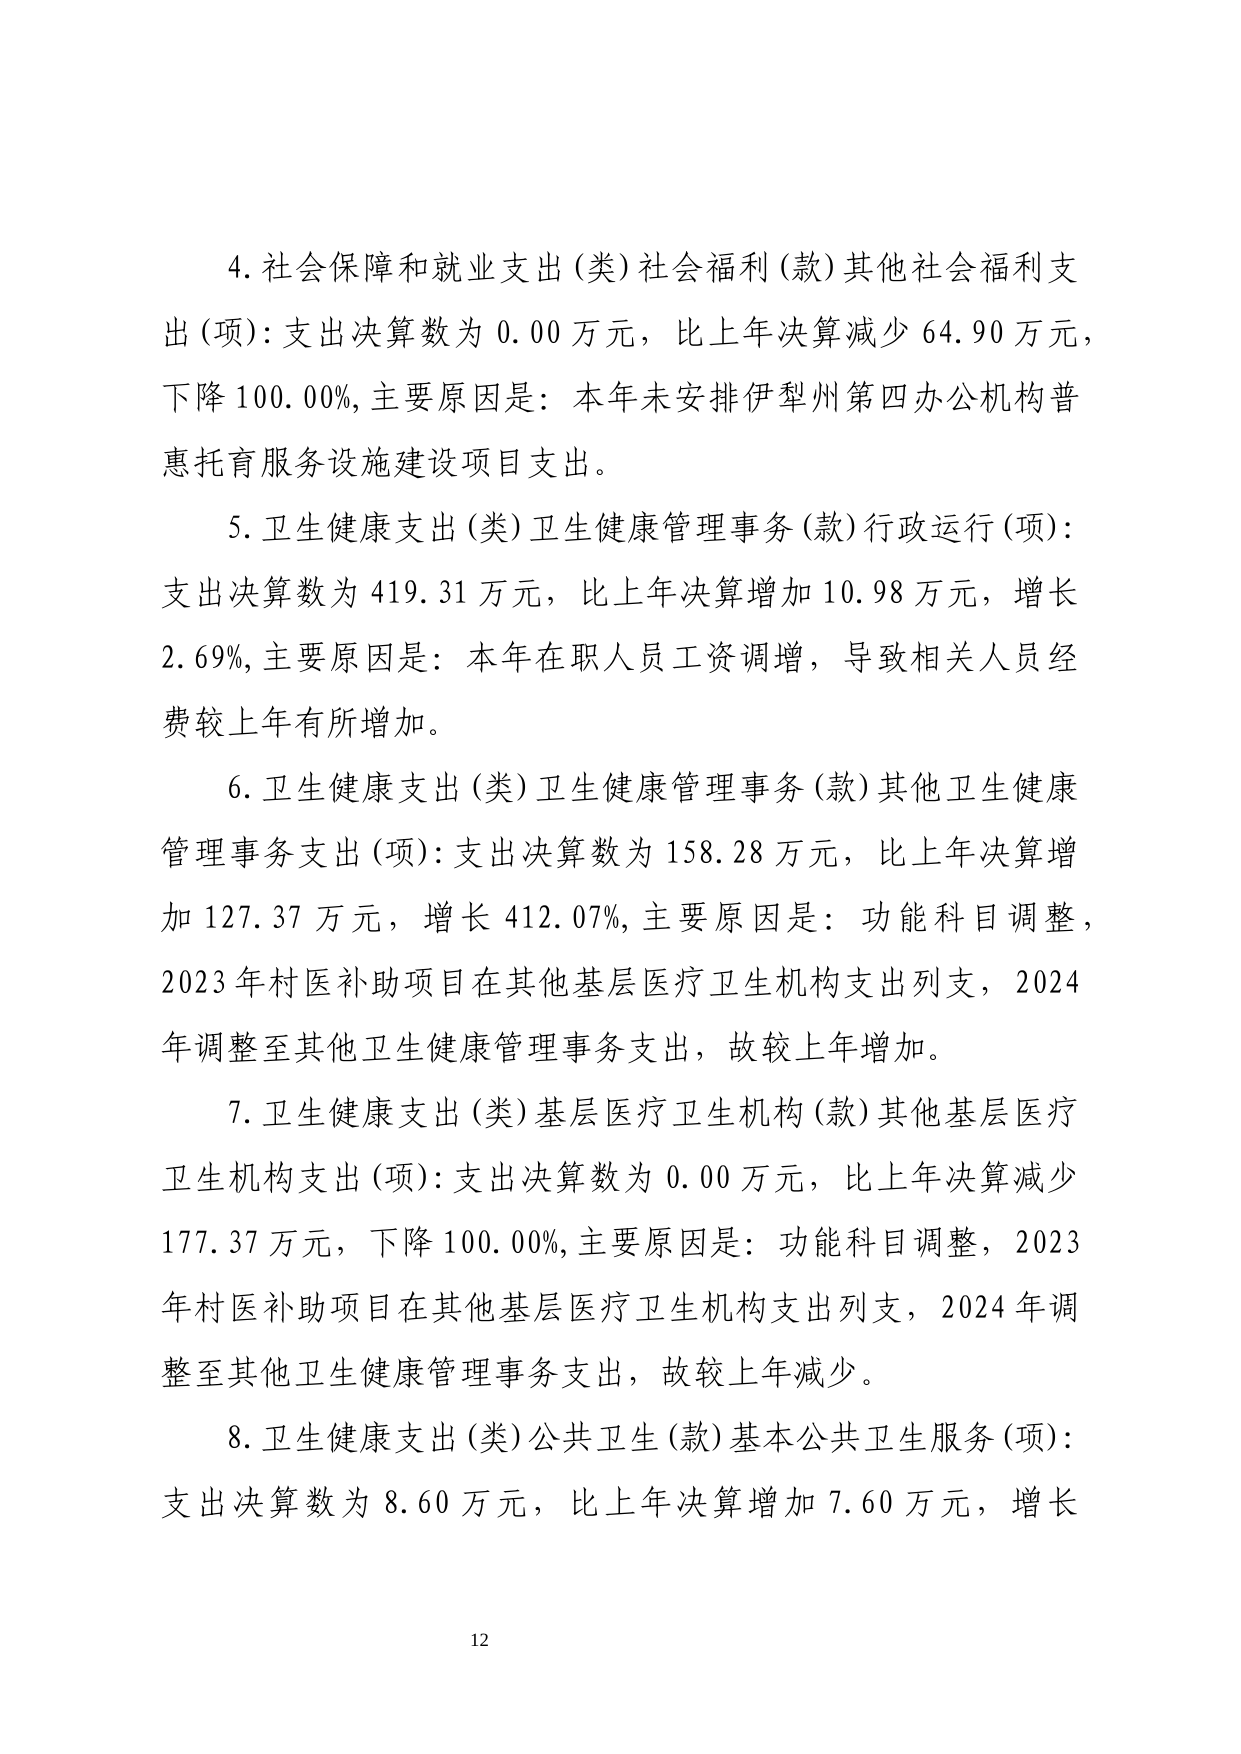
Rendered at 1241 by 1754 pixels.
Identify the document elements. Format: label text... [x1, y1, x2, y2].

text 4.社会保障和就业支出(类)社会福利(款)其他社会福利支出(项):支出决算数为0.00万元，比上年决算减少64.90万元，下降100.00%,主要原因是：本年未安排伊犁州第四办公机构普惠托育服务设施建设项目支出。 [159, 233, 1081, 493]
text 6.卫生健康支出(类)卫生健康管理事务(款)其他卫生健康管理事务支出(项):支出决算数为158.28万元，比上年决算增加127.37万元，增长412.07%,主要原因是：功能科目调整，2023年村医补助项目在其他基层医疗卫生机构支出列支，2024年调整至其他卫生健康管理事务支出，故较上年增加。 [159, 753, 1081, 1078]
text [159, 1403, 1081, 1533]
text 7.卫生健康支出(类)基层医疗卫生机构(款)其他基层医疗卫生机构支出(项):支出决算数为0.00万元，比上年决算减少177.37万元，下降100.00%,主要原因是：功能科目调整，2023年村医补助项目在其他基层医疗卫生机构支出列支，2024年调整至其他卫生健康管理事务支出，故较上年减少。 [159, 1078, 1081, 1403]
text 5.卫生健康支出(类)卫生健康管理事务(款)行政运行(项):支出决算数为419.31万元，比上年决算增加10.98万元，增长2.69%,主要原因是：本年在职人员工资调增，导致相关人员经费较上年有所增加。 [159, 493, 1081, 753]
